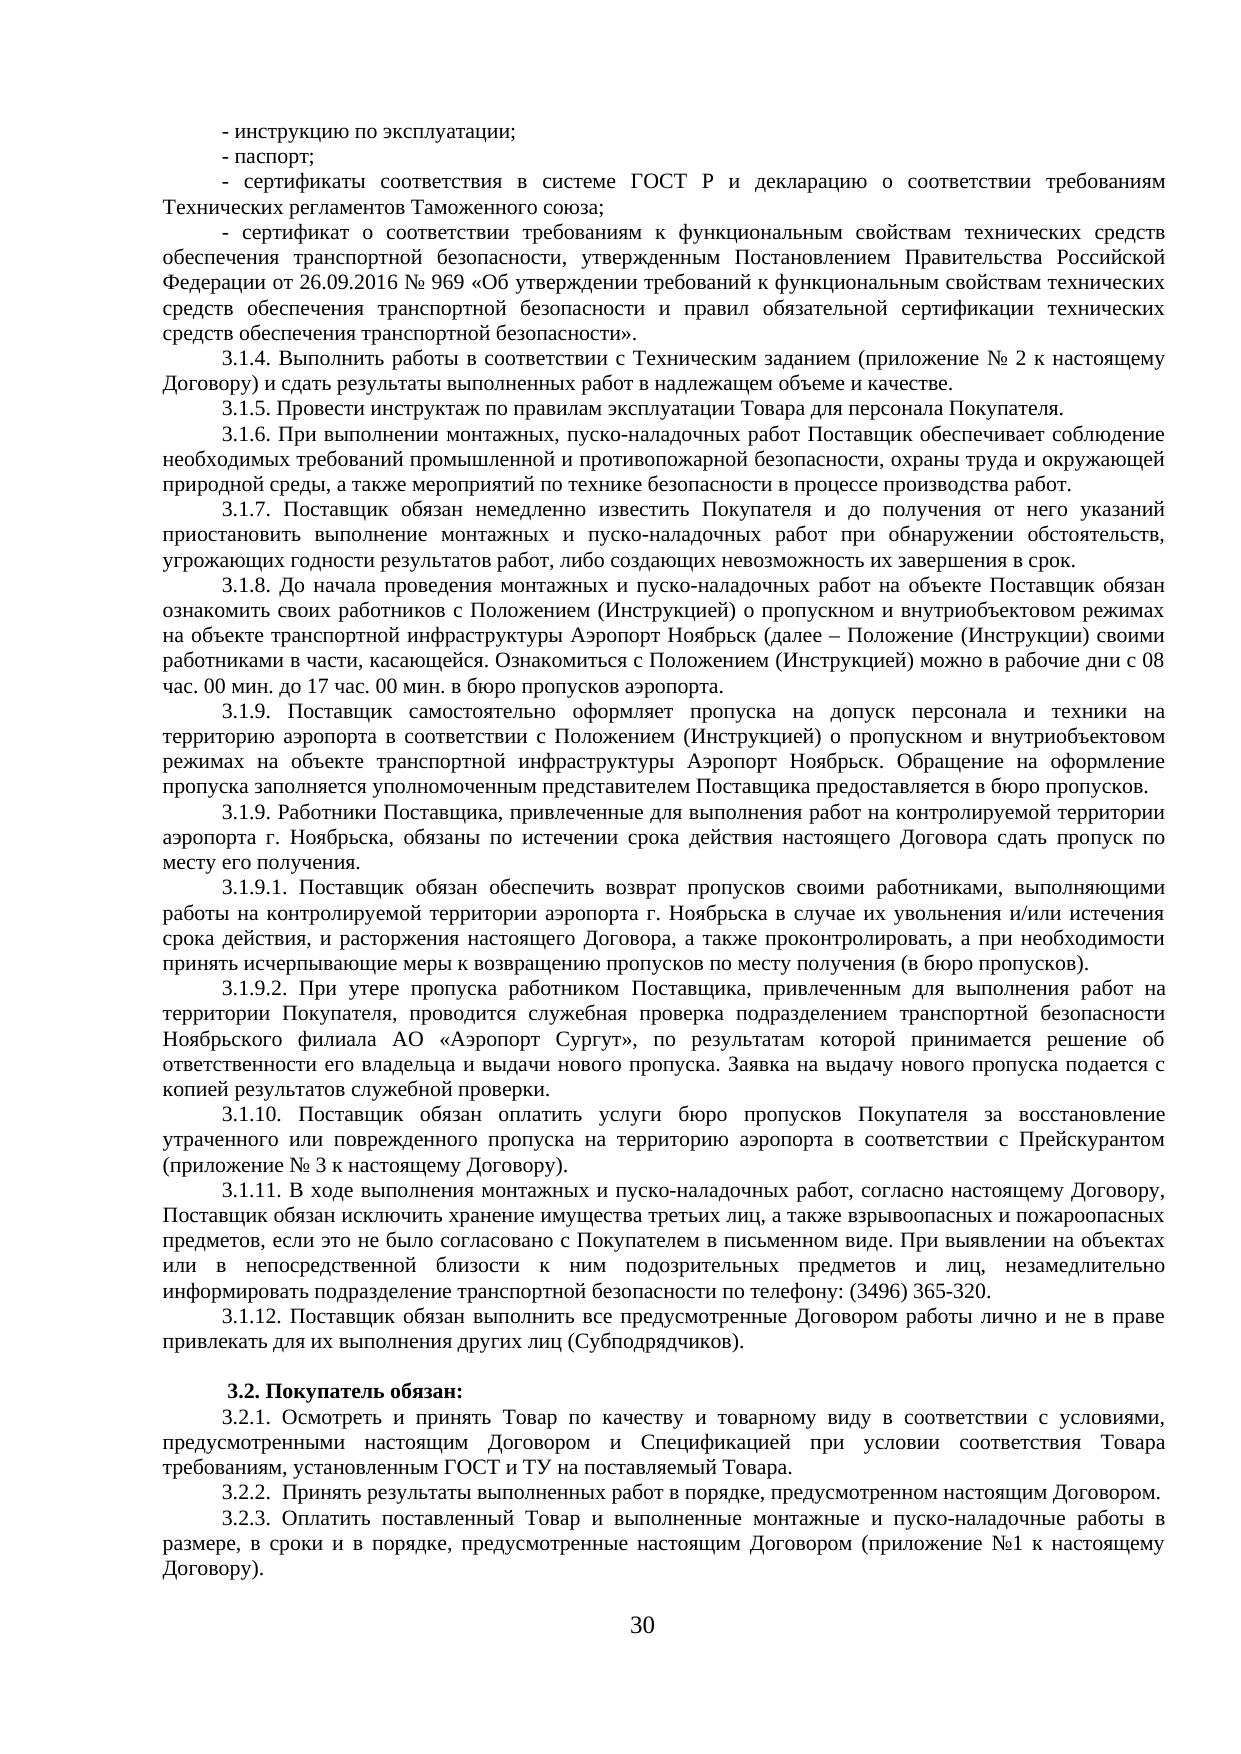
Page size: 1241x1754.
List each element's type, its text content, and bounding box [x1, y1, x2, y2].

text 3.2. Покупатель обязан: [162, 1378, 1166, 1404]
text 3.2.1. Осмотреть и принять Товар по качеству и товарному виду в соответствии с условиями, предусмотренными настоящим Договором и Спецификацией при условии соответствия Товара требованиям, установленным ГОСТ и ТУ на поставляемый Товара. [162, 1404, 1166, 1479]
text 3.1.10. Поставщик обязан оплатить услуги бюро пропусков Покупателя за восстановление утраченного или поврежденного пропуска на территорию аэропорта в соответствии с Прейскурантом (приложение № 3 к настоящему Договору). [162, 1101, 1166, 1177]
text - инструкцию по эксплуатации; [162, 118, 1166, 143]
text 3.1.8. До начала проведения монтажных и пуско-наладочных работ на объекте Поставщик обязан ознакомить своих работников с Положением (Инструкцией) о пропускном и внутриобъектовом режимах на объекте транспортной инфраструктуры Аэропорт Ноябрьск (далее – Положение (Инструкции) своими работниками в части, касающейся. Ознакомиться с Положением (Инструкцией) можно в рабочие дни с 08 час. 00 мин. до 17 час. 00 мин. в бюро пропусков аэропорта. [162, 572, 1166, 698]
text 3.1.4. Выполнить работы в соответствии с Техническим заданием (приложение № 2 к настоящему Договору) и сдать результаты выполненных работ в надлежащем объеме и качестве. [162, 345, 1166, 395]
text 3.1.7. Поставщик обязан немедленно известить Покупателя и до получения от него указаний приостановить выполнение монтажных и пуско-наладочных работ при обнаружении обстоятельств, угрожающих годности результатов работ, либо создающих невозможность их завершения в срок. [162, 496, 1166, 572]
text 3.1.9.2. При утере пропуска работником Поставщика, привлеченным для выполнения работ на территории Покупателя, проводится служебная проверка подразделением транспортной безопасности Ноябрьского филиала АО «Аэропорт Сургут», по результатам которой принимается решение об ответственности его владельца и выдачи нового пропуска. Заявка на выдачу нового пропуска подается с копией результатов служебной проверки. [162, 975, 1166, 1101]
text 3.1.12. Поставщик обязан выполнить все предусмотренные Договором работы лично и не в праве привлекать для их выполнения других лиц (Субподрядчиков). [162, 1303, 1166, 1353]
text 3.2.3. Оплатить поставленный Товар и выполненные монтажные и пуско-наладочные работы в размере, в сроки и в порядке, предусмотренные настоящим Договором (приложение №1 к настоящему Договору). [162, 1504, 1166, 1580]
text 3.1.11. В ходе выполнения монтажных и пуско-наладочных работ, согласно настоящему Договору, Поставщик обязан исключить хранение имущества третьих лиц, а также взрывоопасных и пожароопасных предметов, если это не было согласовано с Покупателем в письменном виде. При выявлении на объектах или в непосредственной близости к ним подозрительных предметов и лиц, незамедлительно информировать подразделение транспортной безопасности по телефону: (3496) 365-320. [162, 1177, 1166, 1303]
text - паспорт; [162, 143, 1166, 168]
text 3.1.9. Работники Поставщика, привлеченные для выполнения работ на контролируемой территории аэропорта г. Ноябрьска, обязаны по истечении срока действия настоящего Договора сдать пропуск по месту его получения. [162, 799, 1166, 874]
text 3.1.5. Провести инструктаж по правилам эксплуатации Товара для персонала Покупателя. [162, 395, 1166, 421]
text - сертификат о соответствии требованиям к функциональным свойствам технических средств обеспечения транспортной безопасности, утвержденным Постановлением Правительства Российской Федерации от 26.09.2016 № 969 «Об утверждении требований к функциональным свойствам технических средств обеспечения транспортной безопасности и правил обязательной сертификации технических средств обеспечения транспортной безопасности». [162, 219, 1166, 345]
text 3.1.6. При выполнении монтажных, пуско-наладочных работ Поставщик обеспечивает соблюдение необходимых требований промышленной и противопожарной безопасности, охраны труда и окружающей природной среды, а также мероприятий по технике безопасности в процессе производства работ. [162, 421, 1166, 496]
text - сертификаты соответствия в системе ГОСТ Р и декларацию о соответствии требованиям Технических регламентов Таможенного союза; [162, 168, 1166, 219]
text 3.1.9. Поставщик самостоятельно оформляет пропуска на допуск персонала и техники на территорию аэропорта в соответствии с Положением (Инструкцией) о пропускном и внутриобъектовом режимах на объекте транспортной инфраструктуры Аэропорт Ноябрьск. Обращение на оформление пропуска заполняется уполномоченным представителем Поставщика предоставляется в бюро пропусков. [162, 698, 1166, 799]
text 3.1.9.1. Поставщик обязан обеспечить возврат пропусков своими работниками, выполняющими работы на контролируемой территории аэропорта г. Ноябрьска в случае их увольнения и/или истечения срока действия, и расторжения настоящего Договора, а также проконтролировать, а при необходимости принять исчерпывающие меры к возвращению пропусков по месту получения (в бюро пропусков). [162, 874, 1166, 975]
text 3.2.2. Принять результаты выполненных работ в порядке, предусмотренном настоящим Договором. [162, 1479, 1166, 1504]
